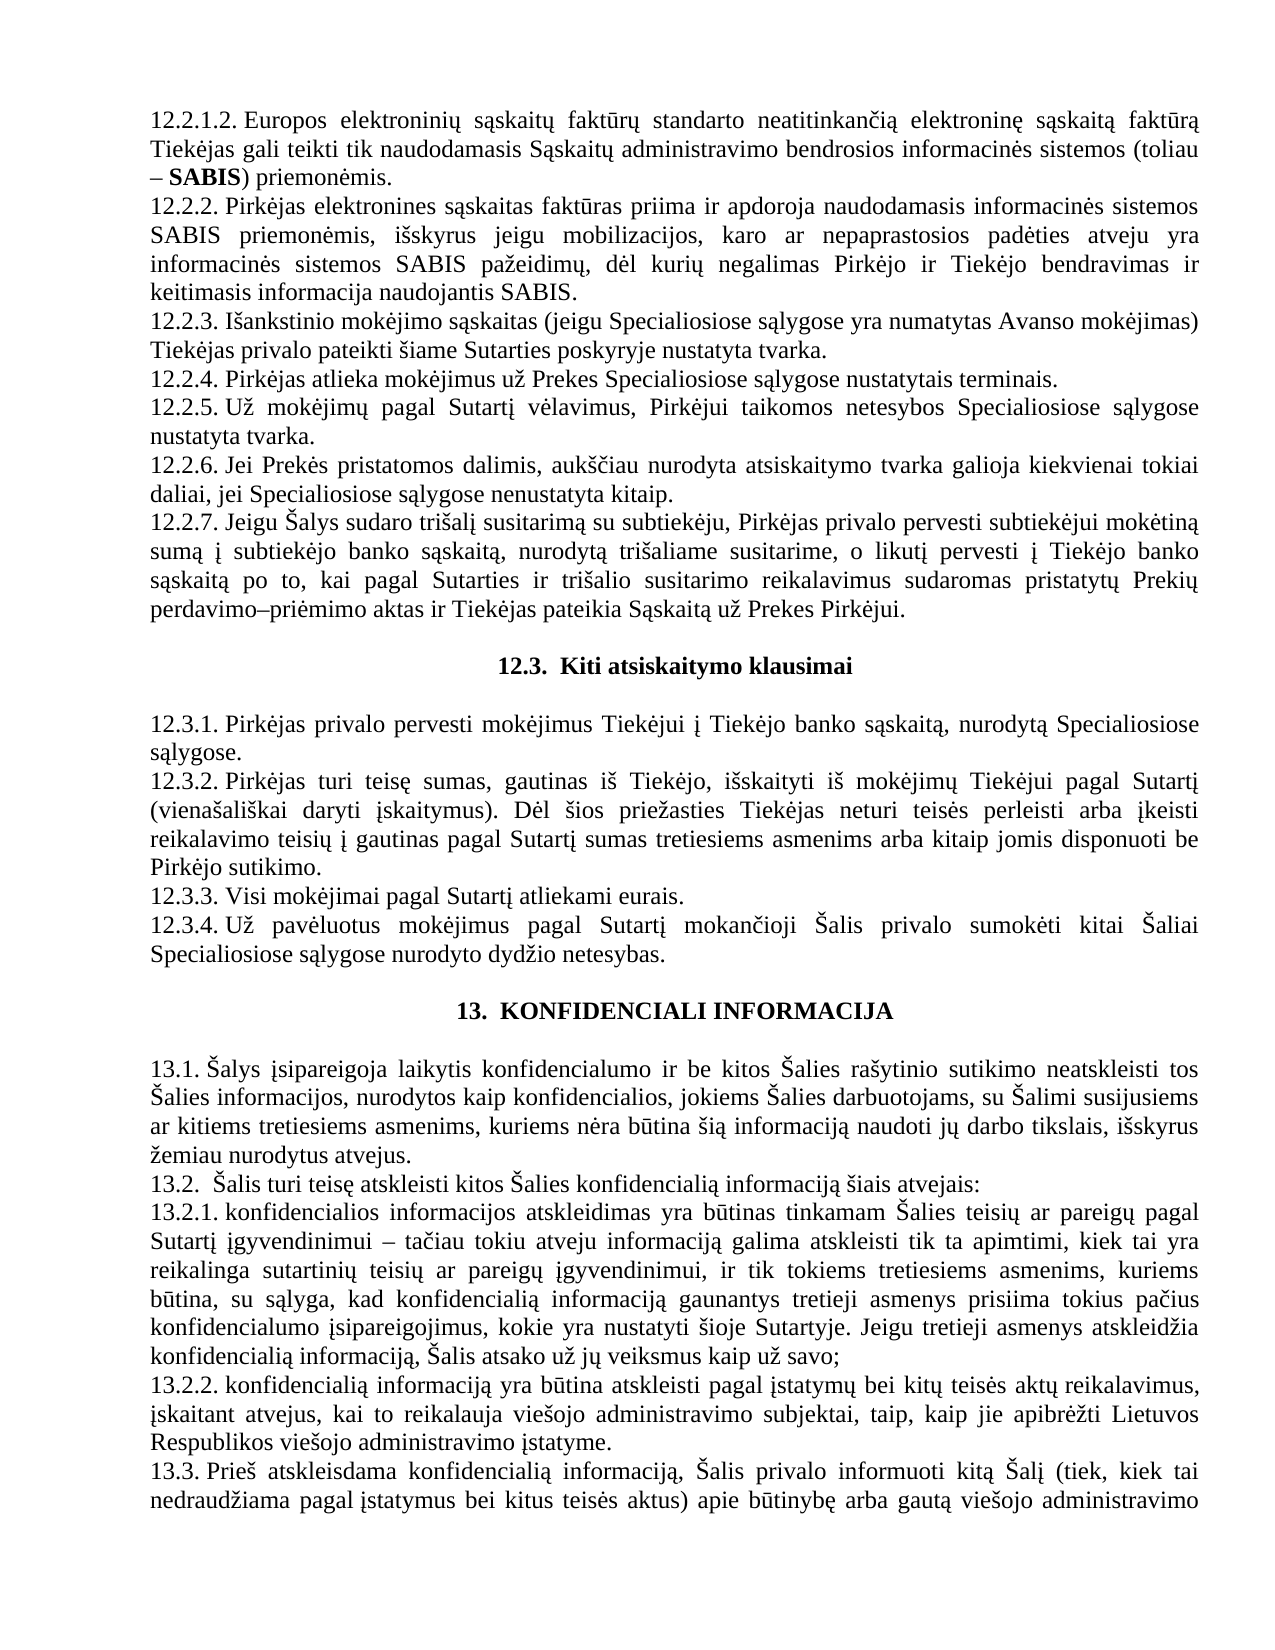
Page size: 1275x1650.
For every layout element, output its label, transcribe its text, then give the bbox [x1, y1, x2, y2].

text 13.2. Šalis turi teisę atskleisti kitos Šalies konfidencialią informaciją šiais atvejais: [150, 1169, 1200, 1197]
text 12.2.4. Pirkėjas atlieka mokėjimus už Prekes Specialiosiose sąlygose nustatytais terminais. [150, 364, 1200, 392]
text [150, 1456, 1200, 1514]
text 12.2.2. Pirkėjas elektronines sąskaitas faktūras priima ir apdoroja naudodamasis informacinės sistemos SABIS priemonėmis, išskyrus jeigu mobilizacijos, karo ar nepaprastosios padėties atveju yra informacinės sistemos SABIS pažeidimų, dėl kurių negalimas Pirkėjo ir Tiekėjo bendravimas ir keitimasis informacija naudojantis SABIS. [150, 191, 1200, 306]
text 12.2.5. Už mokėjimų pagal Sutartį vėlavimus, Pirkėjui taikomos netesybos Specialiosiose sąlygose nustatyta tvarka. [150, 392, 1200, 450]
text 13.2.2. konfidencialią informaciją yra būtina atskleisti pagal įstatymų bei kitų teisės aktų reikalavimus, įskaitant atvejus, kai to reikalauja viešojo administravimo subjektai, taip, kaip jie apibrėžti Lietuvos Respublikos viešojo administravimo įstatyme. [150, 1370, 1200, 1456]
text 12.2.3. Išankstinio mokėjimo sąskaitas (jeigu Specialiosiose sąlygose yra numatytas Avanso mokėjimas) Tiekėjas privalo pateikti šiame Sutarties poskyryje nustatyta tvarka. [150, 306, 1200, 364]
text 13.1. Šalys įsipareigoja laikytis konfidencialumo ir be kitos Šalies rašytinio sutikimo neatskleisti tos Šalies informacijos, nurodytos kaip konfidencialios, jokiems Šalies darbuotojams, su Šalimi susijusiems ar kitiems tretiesiems asmenims, kuriems nėra būtina šią informaciją naudoti jų darbo tikslais, išskyrus žemiau nurodytus atvejus. [150, 1054, 1200, 1169]
text 13. KONFIDENCIALI INFORMACIJA [150, 996, 1200, 1025]
text 12.3.2. Pirkėjas turi teisę sumas, gautinas iš Tiekėjo, išskaityti iš mokėjimų Tiekėjui pagal Sutartį (vienašališkai daryti įskaitymus). Dėl šios priežasties Tiekėjas neturi teisės perleisti arba įkeisti reikalavimo teisių į gautinas pagal Sutartį sumas tretiesiems asmenims arba kitaip jomis disponuoti be Pirkėjo sutikimo. [150, 766, 1200, 881]
text 12.3.4. Už pavėluotus mokėjimus pagal Sutartį mokančioji Šalis privalo sumokėti kitai Šaliai Specialiosiose sąlygose nurodyto dydžio netesybas. [150, 910, 1200, 967]
text 12.3.1. Pirkėjas privalo pervesti mokėjimus Tiekėjui į Tiekėjo banko sąskaitą, nurodytą Specialiosiose sąlygose. [150, 709, 1200, 766]
text 12.2.7. Jeigu Šalys sudaro trišalį susitarimą su subtiekėju, Pirkėjas privalo pervesti subtiekėjui mokėtiną sumą į subtiekėjo banko sąskaitą, nurodytą trišaliame susitarime, o likutį pervesti į Tiekėjo banko sąskaitą po to, kai pagal Sutarties ir trišalio susitarimo reikalavimus sudaromas pristatytų Prekių perdavimo–priėmimo aktas ir Tiekėjas pateikia Sąskaitą už Prekes Pirkėjui. [150, 507, 1200, 622]
text 12.2.1.2. Europos elektroninių sąskaitų faktūrų standarto neatitinkančią elektroninę sąskaitą faktūrą Tiekėjas gali teikti tik naudodamasis Sąskaitų administravimo bendrosios informacinės sistemos (toliau – SABIS) priemonėmis. [150, 105, 1200, 191]
text 12.3. Kiti atsiskaitymo klausimai [150, 651, 1200, 680]
text 12.2.6. Jei Prekės pristatomos dalimis, aukščiau nurodyta atsiskaitymo tvarka galioja kiekvienai tokiai daliai, jei Specialiosiose sąlygose nenustatyta kitaip. [150, 450, 1200, 507]
text 13.2.1. konfidencialios informacijos atskleidimas yra būtinas tinkamam Šalies teisių ar pareigų pagal Sutartį įgyvendinimui – tačiau tokiu atveju informaciją galima atskleisti tik ta apimtimi, kiek tai yra reikalinga sutartinių teisių ar pareigų įgyvendinimui, ir tik tokiems tretiesiems asmenims, kuriems būtina, su sąlyga, kad konfidencialią informaciją gaunantys tretieji asmenys prisiima tokius pačius konfidencialumo įsipareigojimus, kokie yra nustatyti šioje Sutartyje. Jeigu tretieji asmenys atskleidžia konfidencialią informaciją, Šalis atsako už jų veiksmus kaip už savo; [150, 1197, 1200, 1370]
text 12.3.3. Visi mokėjimai pagal Sutartį atliekami eurais. [150, 881, 1200, 910]
